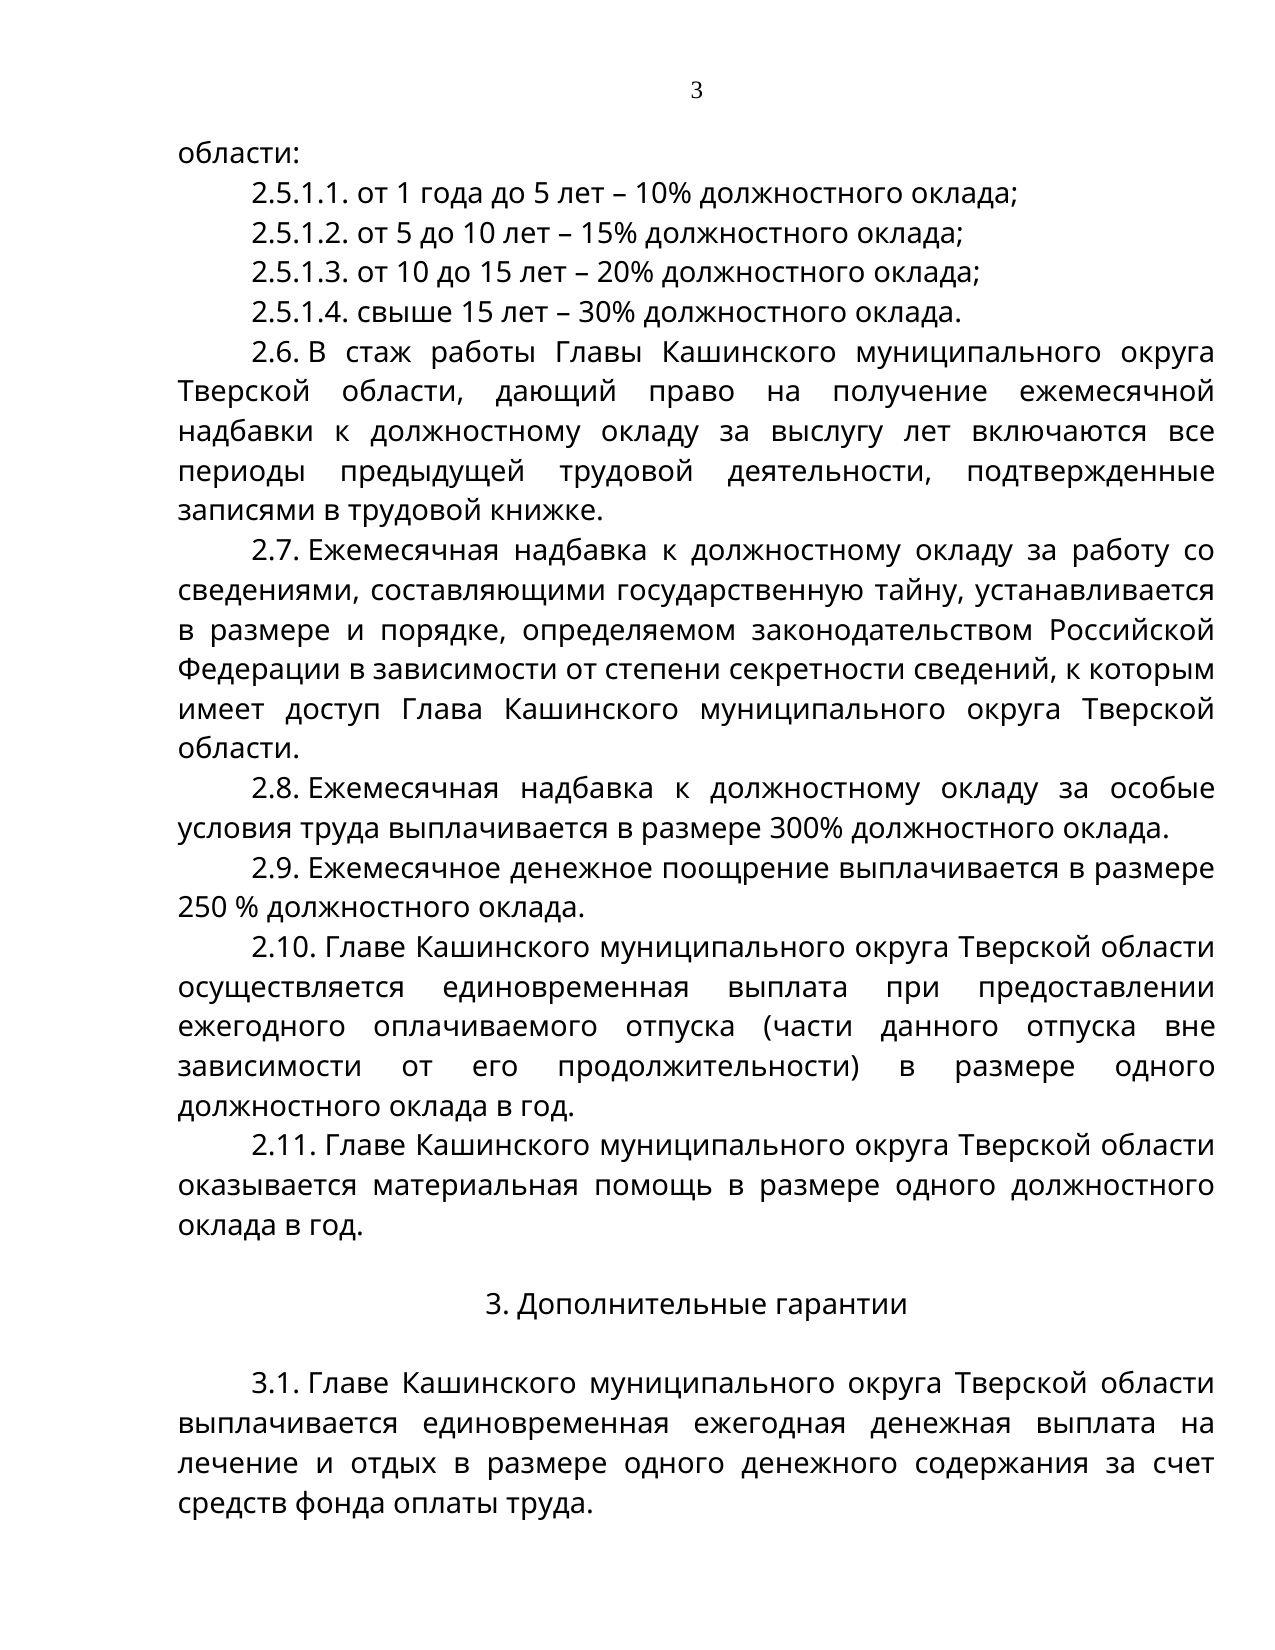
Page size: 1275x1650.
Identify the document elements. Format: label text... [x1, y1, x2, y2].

text 2.8. Ежемесячная надбавка к должностному окладу за особые условия труда выплачивается в размере 300% должностного оклада. [177, 767, 1216, 847]
text 2.9. Ежемесячное денежное поощрение выплачивается в размере 250 % должностного оклада. [177, 847, 1216, 926]
text 3. Дополнительные гарантии [177, 1283, 1216, 1323]
text 2.10. Главе Кашинского муниципального округа Тверской области осуществляется единовременная выплата при предоставлении ежегодного оплачиваемого отпуска (части данного отпуска вне зависимости от его продолжительности) в размере одного должностного оклада в год. [177, 926, 1216, 1125]
text 3.1. Главе Кашинского муниципального округа Тверской области выплачивается единовременная ежегодная денежная выплата на лечение и отдых в размере одного денежного содержания за счет средств фонда оплаты труда. [177, 1363, 1216, 1522]
text 2.7. Ежемесячная надбавка к должностному окладу за работу со сведениями, составляющими государственную тайну, устанавливается в размере и порядке, определяемом законодательством Российской Федерации в зависимости от степени секретности сведений, к которым имеет доступ Глава Кашинского муниципального округа Тверской области. [177, 529, 1216, 767]
text 2.5.1.4. свыше 15 лет – 30% должностного оклада. [177, 291, 1216, 331]
text 2.11. Главе Кашинского муниципального округа Тверской области оказывается материальная помощь в размере одного должностного оклада в год. [177, 1125, 1216, 1244]
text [177, 132, 1216, 172]
text 2.5.1.1. от 1 года до 5 лет – 10% должностного оклада; [177, 172, 1216, 212]
text 2.5.1.2. от 5 до 10 лет – 15% должностного оклада; [177, 212, 1216, 252]
text 2.5.1.3. от 10 до 15 лет – 20% должностного оклада; [177, 252, 1216, 291]
text 2.6. В стаж работы Главы Кашинского муниципального округа Тверской области, дающий право на получение ежемесячной надбавки к должностному окладу за выслугу лет включаются все периоды предыдущей трудовой деятельности, подтвержденные записями в трудовой книжке. [177, 331, 1216, 529]
